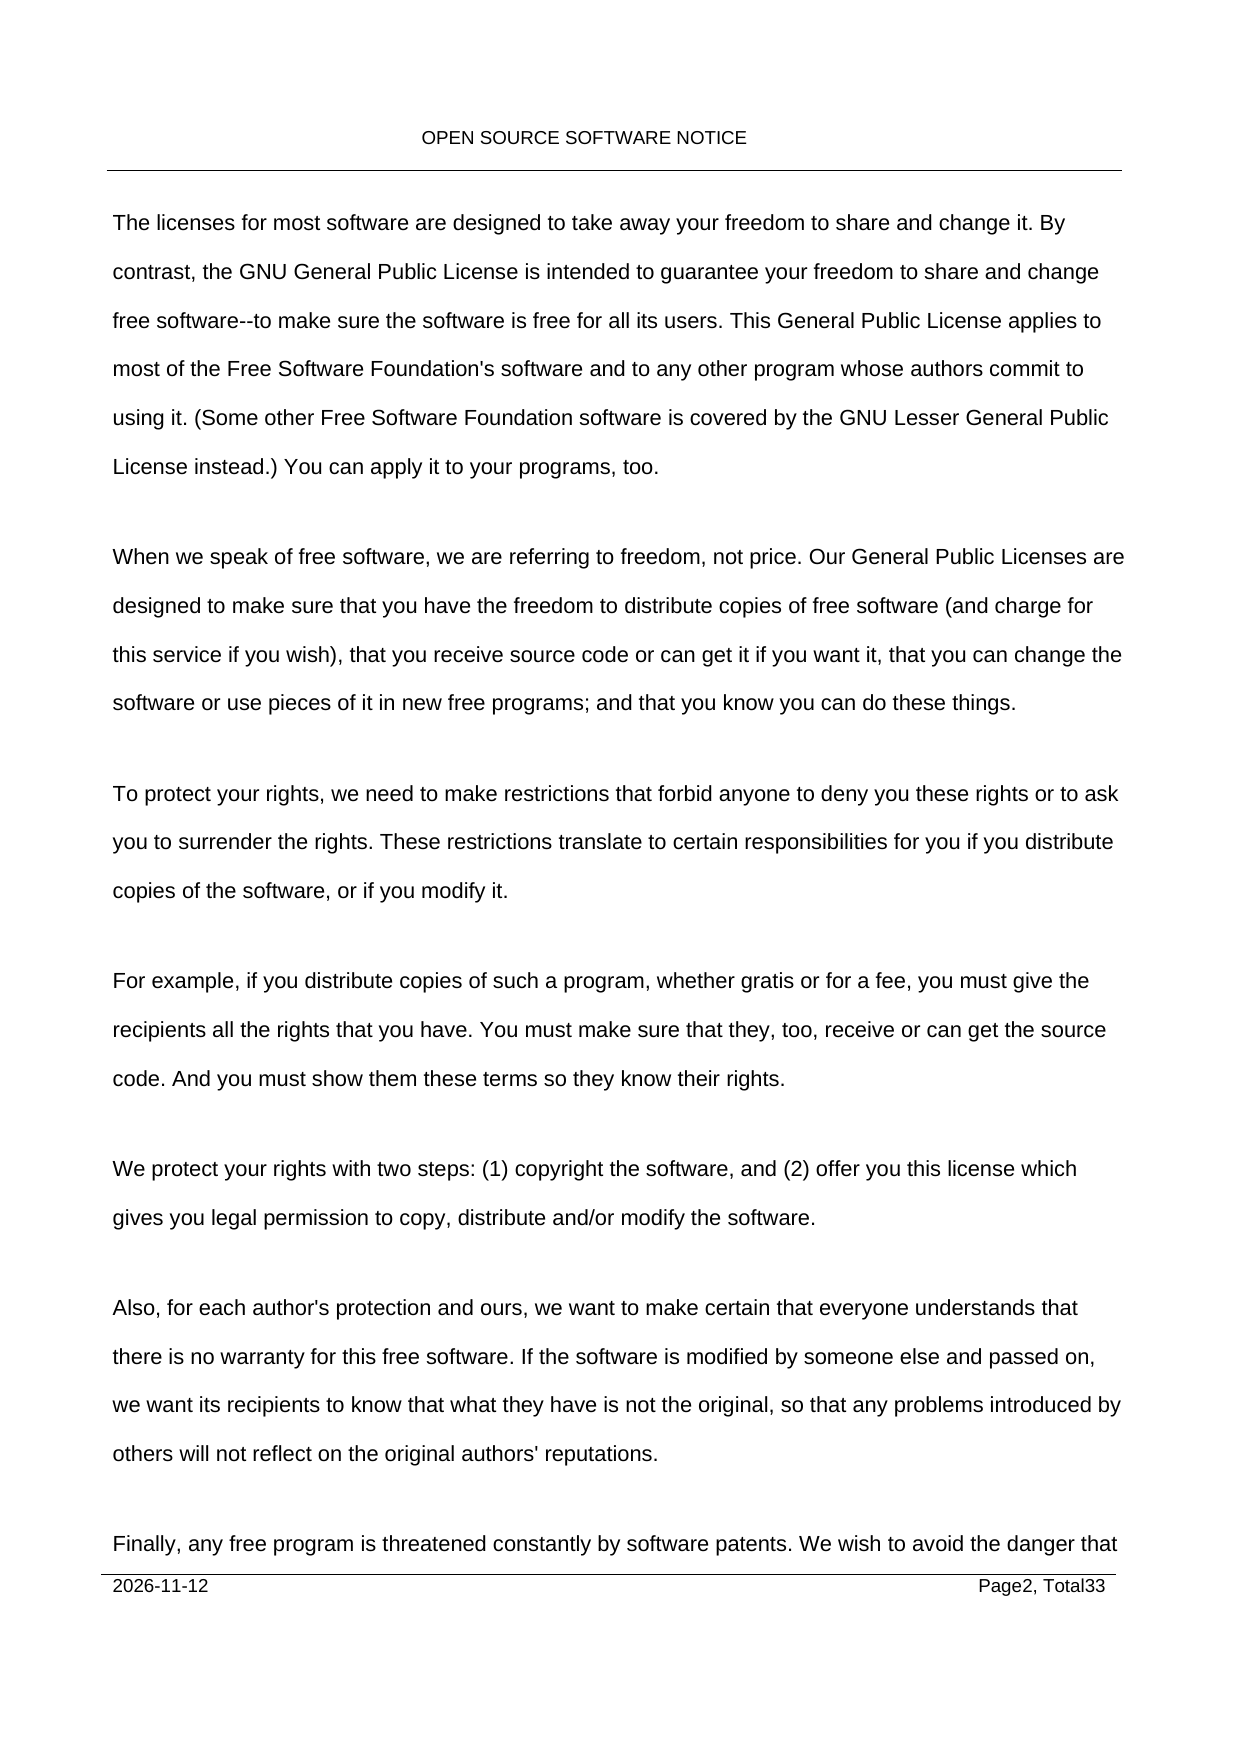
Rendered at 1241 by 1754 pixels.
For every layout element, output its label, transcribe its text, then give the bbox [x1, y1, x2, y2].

text When we speak of free software, we are referring to freedom, not price. Our General Public Licenses are designed to make sure that you have the freedom to distribute copies of free software (and charge for this service if you wish), that you receive source code or can get it if you want it, that you can change the software or use pieces of it in new free programs; and that you know you can do these things. [112, 540, 1128, 719]
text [112, 1528, 1128, 1560]
text To protect your rights, we need to make restrictions that forbid anyone to deny you these rights or to ask you to surrender the rights. These restrictions translate to certain responsibilities for you if you distribute copies of the software, or if you modify it. [112, 777, 1128, 907]
text The licenses for most software are designed to take away your freedom to share and change it. By contrast, the GNU General Public License is intended to guarantee your freedom to share and change free software--to make sure the software is free for all its users. This General Public License applies to most of the Free Software Foundation's software and to any other program whose authors commit to using it. (Some other Free Software Foundation software is covered by the GNU Lesser General Public License instead.) You can apply it to your programs, too. [112, 206, 1128, 483]
text Also, for each author's protection and ours, we want to make certain that everyone understands that there is no warranty for this free software. If the software is modified by someone else and passed on, we want its recipients to know that what they have is not the original, so that any problems introduced by others will not reflect on the original authors' reputations. [112, 1291, 1128, 1470]
text For example, if you distribute copies of such a program, whether gratis or for a fee, you must give the recipients all the rights that you have. You must make sure that they, too, receive or can get the source code. And you must show them these terms so they know their rights. [112, 964, 1128, 1094]
text We protect your rights with two steps: (1) copyright the software, and (2) offer you this license which gives you legal permission to copy, distribute and/or modify the software. [112, 1152, 1128, 1233]
